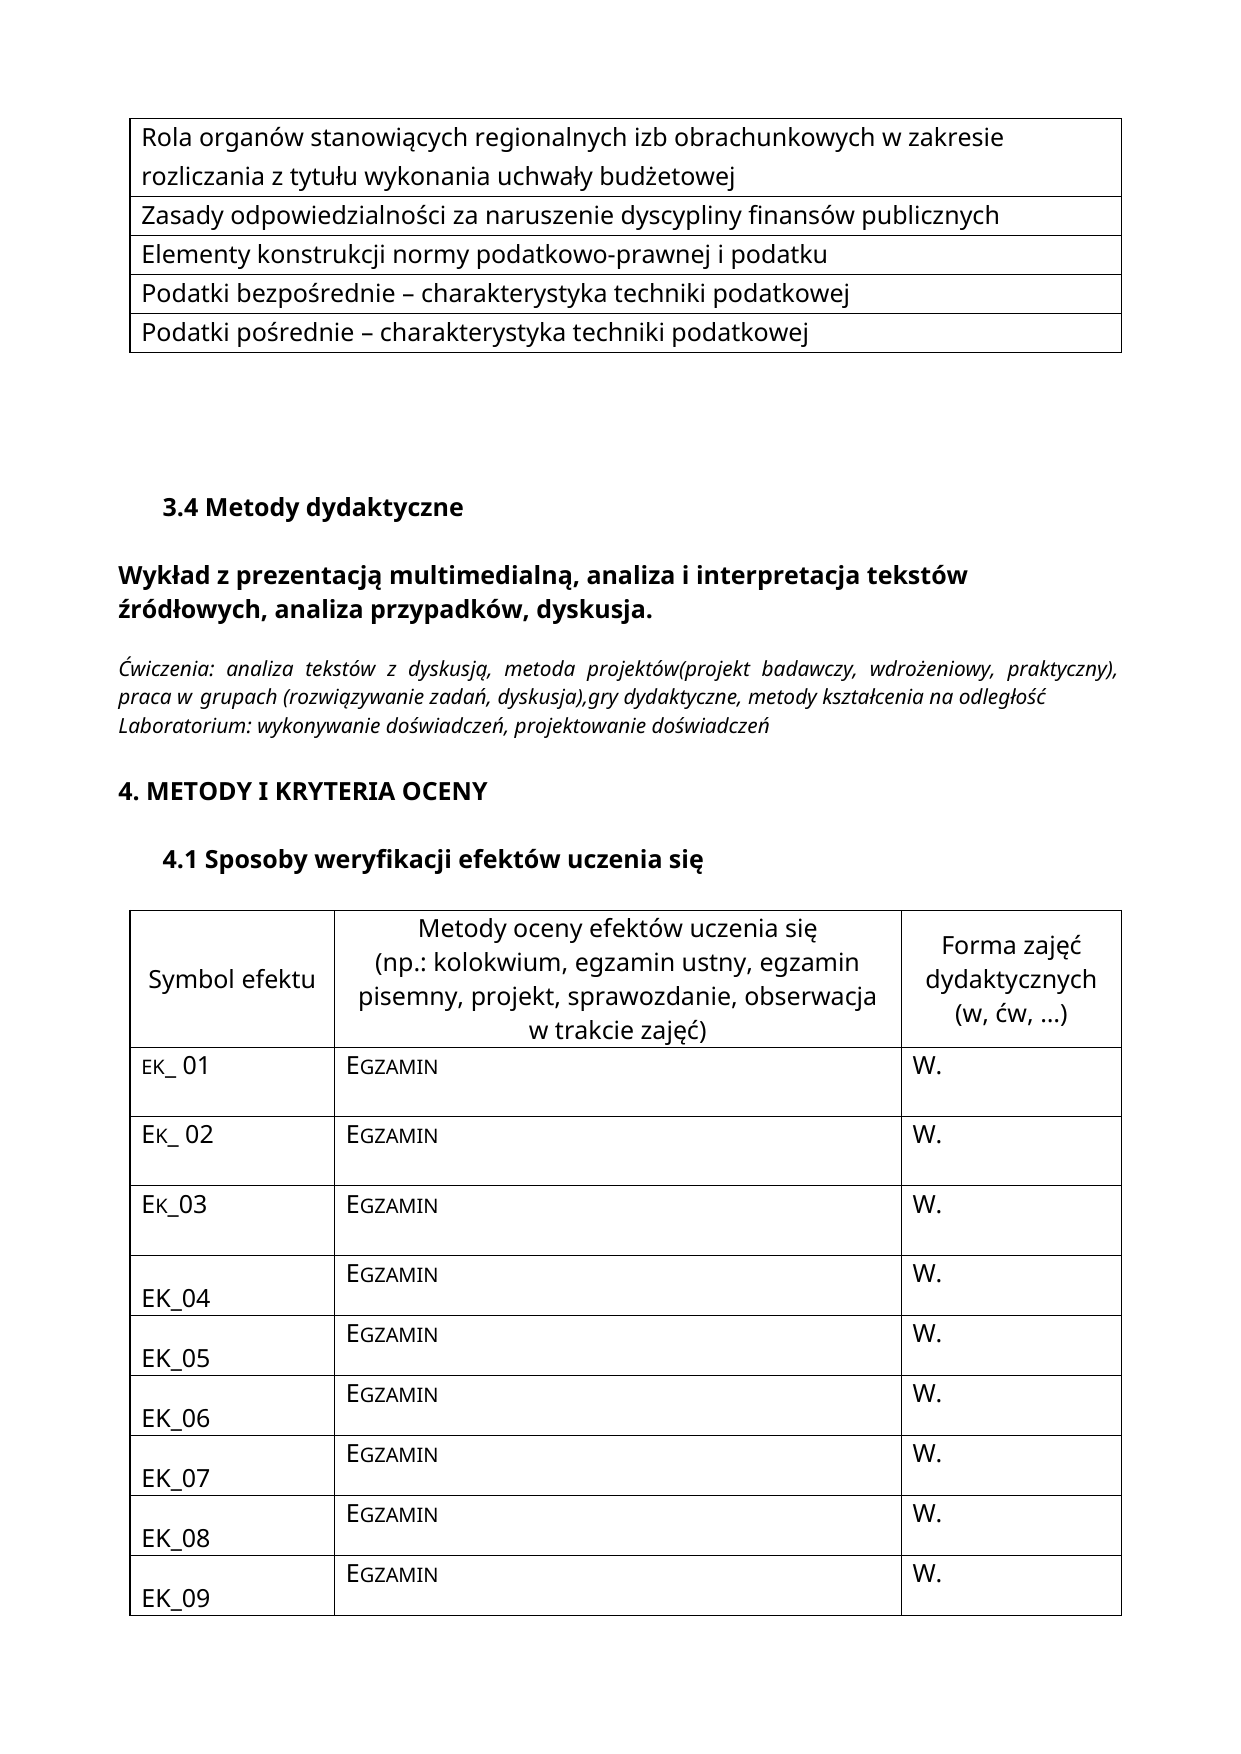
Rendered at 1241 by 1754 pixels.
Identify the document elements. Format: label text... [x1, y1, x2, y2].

table_cell W. [902, 1436, 1121, 1495]
text Laboratorium: wykonywanie doświadczeń, projektowanie doświadczeń [118, 711, 1122, 739]
table_cell Rola organów stanowiących regionalnych izb obrachunkowych w zakresie rozliczania z tytułu wykonania uchwały budżetowej [131, 119, 1121, 196]
table_cell EK_09 [131, 1556, 334, 1615]
table_cell Egzamin [335, 1256, 901, 1314]
table_cell Egzamin [335, 1316, 901, 1375]
text 4.1 Sposoby weryfikacji efektów uczenia się [162, 842, 1122, 876]
table_cell EK_05 [131, 1316, 334, 1375]
table_cell Zasady odpowiedzialności za naruszenie dyscypliny finansów publicznych [131, 197, 1121, 235]
table_cell W. [902, 1186, 1121, 1254]
table_cell W. [902, 1316, 1121, 1375]
table_cell Podatki bezpośrednie – charakterystyka techniki podatkowej [131, 275, 1121, 313]
table_cell Egzamin [335, 1556, 901, 1615]
text 4. METODY I KRYTERIA OCENY [118, 773, 1122, 807]
table_cell Ek_ 02 [131, 1117, 334, 1185]
table_cell ek_ 01 [131, 1048, 334, 1116]
table_header Symbol efektu [131, 911, 334, 1047]
table_cell W. [902, 1496, 1121, 1555]
table_cell W. [902, 1256, 1121, 1314]
table_cell Elementy konstrukcji normy podatkowo-prawnej i podatku [131, 236, 1121, 274]
table_cell Egzamin [335, 1117, 901, 1185]
table_cell Egzamin [335, 1496, 901, 1555]
table_cell EK_06 [131, 1376, 334, 1435]
table_cell EK_07 [131, 1436, 334, 1495]
text Ćwiczenia: analiza tekstów z dyskusją, metoda projektów(projekt badawczy, wdrożeniowy, praktyczny), praca w grupach (rozwiązywanie zadań, dyskusja),gry dydaktyczne, metody kształcenia na odległość [118, 654, 1122, 711]
table_header Metody oceny efektów uczenia się (np.: kolokwium, egzamin ustny, egzamin pisemny, projekt, sprawozdanie, obserwacja w trakcie zajęć) [335, 911, 901, 1047]
table_header Forma zajęć dydaktycznych (w, ćw, …) [902, 911, 1121, 1047]
table_cell Egzamin [335, 1048, 901, 1116]
table_cell EK_08 [131, 1496, 334, 1555]
table_cell Podatki pośrednie – charakterystyka techniki podatkowej [131, 314, 1121, 352]
table_cell W. [902, 1556, 1121, 1615]
table_cell W. [902, 1117, 1121, 1185]
table_cell W. [902, 1048, 1121, 1116]
text Wykład z prezentacją multimedialną, analiza i interpretacja tekstów źródłowych, analiza przypadków, dyskusja. [118, 557, 1122, 626]
table_cell Egzamin [335, 1436, 901, 1495]
table_cell Ek_03 [131, 1186, 334, 1254]
table_cell W. [902, 1376, 1121, 1435]
table_cell Egzamin [335, 1186, 901, 1254]
text 3.4 Metody dydaktyczne [162, 489, 1122, 523]
table_cell Egzamin [335, 1376, 901, 1435]
table_cell EK_04 [131, 1256, 334, 1314]
